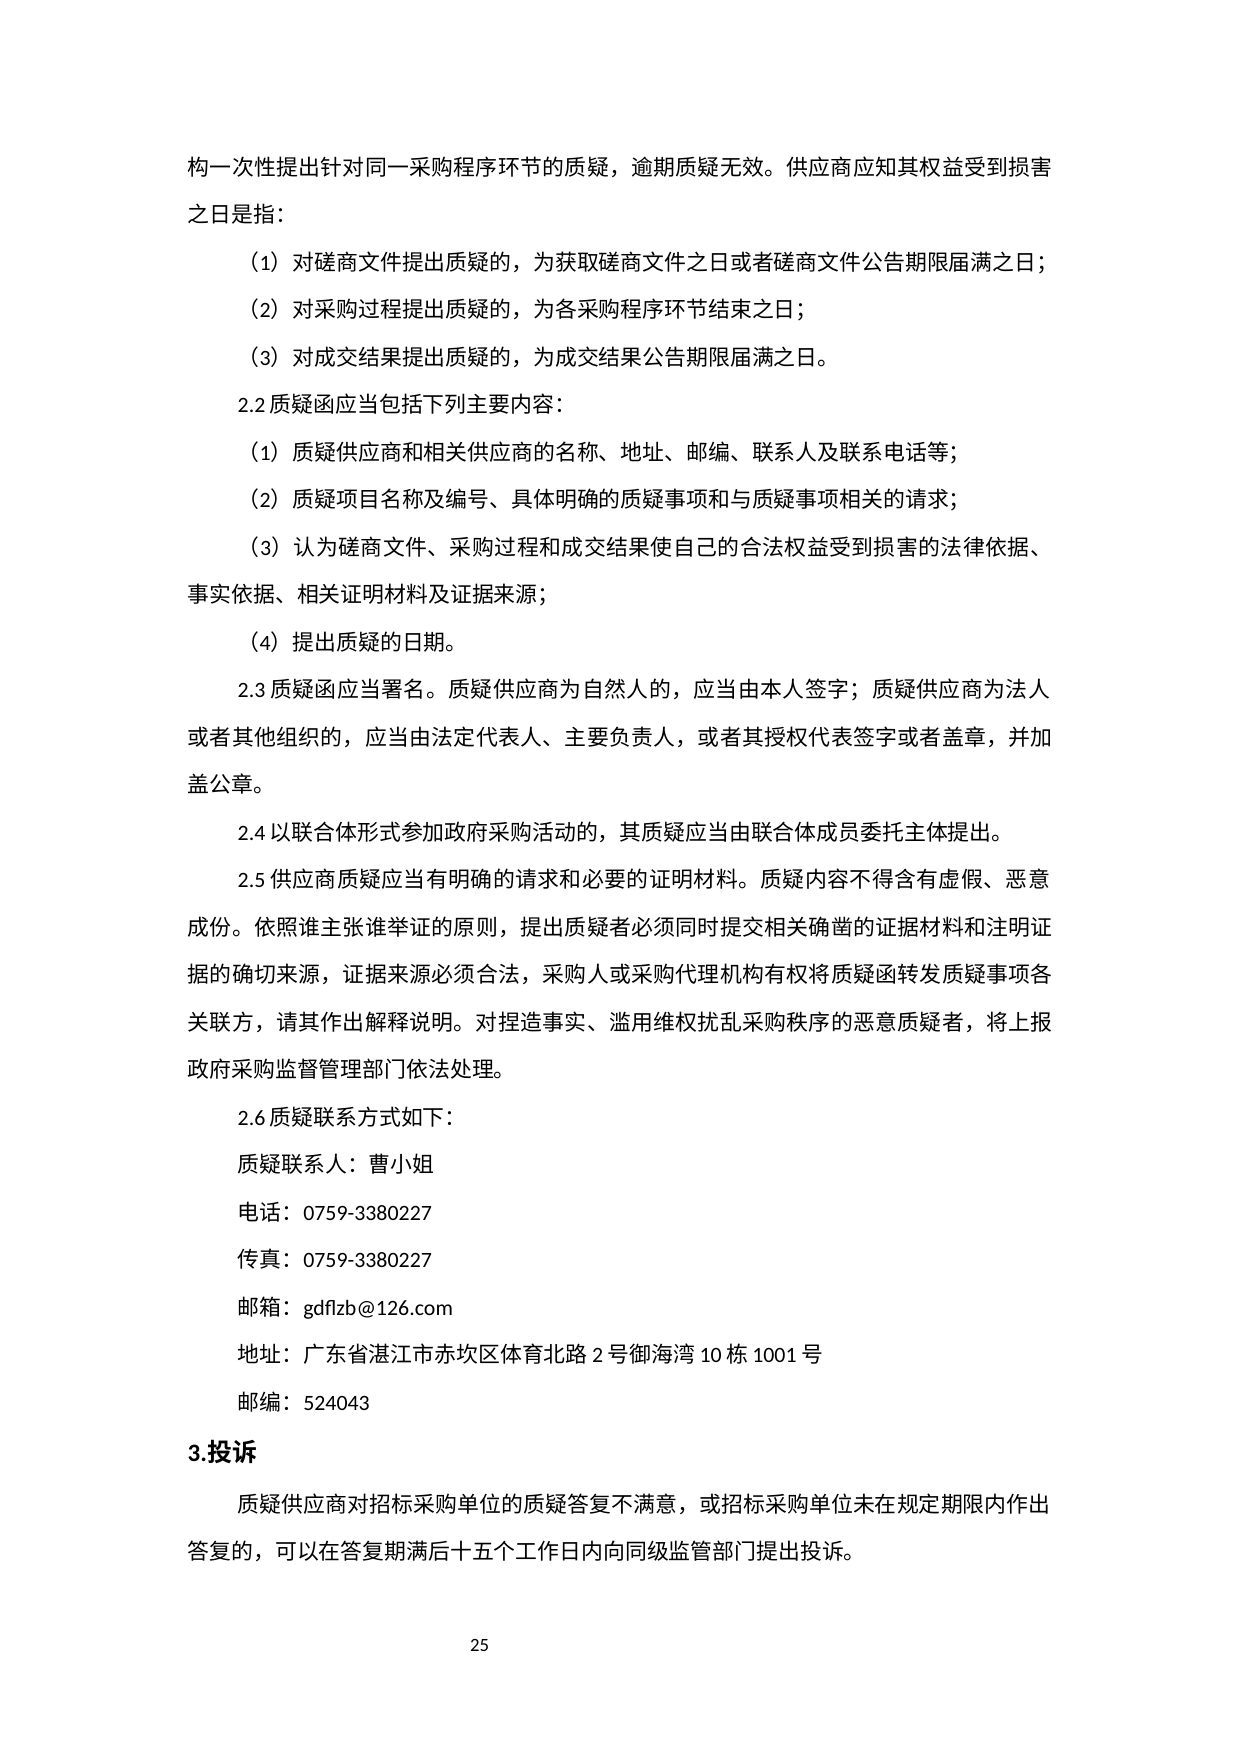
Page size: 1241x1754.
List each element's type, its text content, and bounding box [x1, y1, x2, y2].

text （2）质疑项目名称及编号、具体明确的质疑事项和与质疑事项相关的请求； [187, 482, 1053, 514]
text 邮编：524043 [187, 1385, 1053, 1417]
text 电话：0759-3380227 [187, 1195, 1053, 1227]
text 2.3质疑函应当署名。质疑供应商为自然人的，应当由本人签字；质疑供应商为法人或者其他组织的，应当由法定代表人、主要负责人，或者其授权代表签字或者盖章，并加盖公章。 [187, 672, 1053, 799]
text 2.4以联合体形式参加政府采购活动的，其质疑应当由联合体成员委托主体提出。 [187, 815, 1053, 847]
text （4）提出质疑的日期。 [187, 625, 1053, 657]
text （1）对磋商文件提出质疑的，为获取磋商文件之日或者磋商文件公告期限届满之日； [187, 245, 1053, 277]
text 2.5供应商质疑应当有明确的请求和必要的证明材料。质疑内容不得含有虚假、恶意成份。依照谁主张谁举证的原则，提出质疑者必须同时提交相关确凿的证据材料和注明证据的确切来源，证据来源必须合法，采购人或采购代理机构有权将质疑函转发质疑事项各关联方，请其作出解释说明。对捏造事实、滥用维权扰乱采购秩序的恶意质疑者，将上报政府采购监督管理部门依法处理。 [187, 862, 1053, 1084]
text 2.2质疑函应当包括下列主要内容： [187, 387, 1053, 419]
text 3.投诉 [187, 1432, 1053, 1469]
text 传真：0759-3380227 [187, 1242, 1053, 1274]
text （2）对采购过程提出质疑的，为各采购程序环节结束之日； [187, 292, 1053, 324]
text （3）对成交结果提出质疑的，为成交结果公告期限届满之日。 [187, 340, 1053, 372]
text 地址：广东省湛江市赤坎区体育北路2号御海湾10栋1001号 [187, 1337, 1053, 1369]
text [187, 150, 1053, 229]
text 邮箱：gdflzb@126.com [187, 1290, 1053, 1322]
text 质疑联系人：曹小姐 [187, 1147, 1053, 1179]
text 2.6质疑联系方式如下： [187, 1100, 1053, 1132]
text （3）认为磋商文件、采购过程和成交结果使自己的合法权益受到损害的法律依据、事实依据、相关证明材料及证据来源； [187, 530, 1053, 609]
text 质疑供应商对招标采购单位的质疑答复不满意，或招标采购单位未在规定期限内作出答复的，可以在答复期满后十五个工作日内向同级监管部门提出投诉。 [187, 1487, 1053, 1566]
text （1）质疑供应商和相关供应商的名称、地址、邮编、联系人及联系电话等； [187, 435, 1053, 467]
